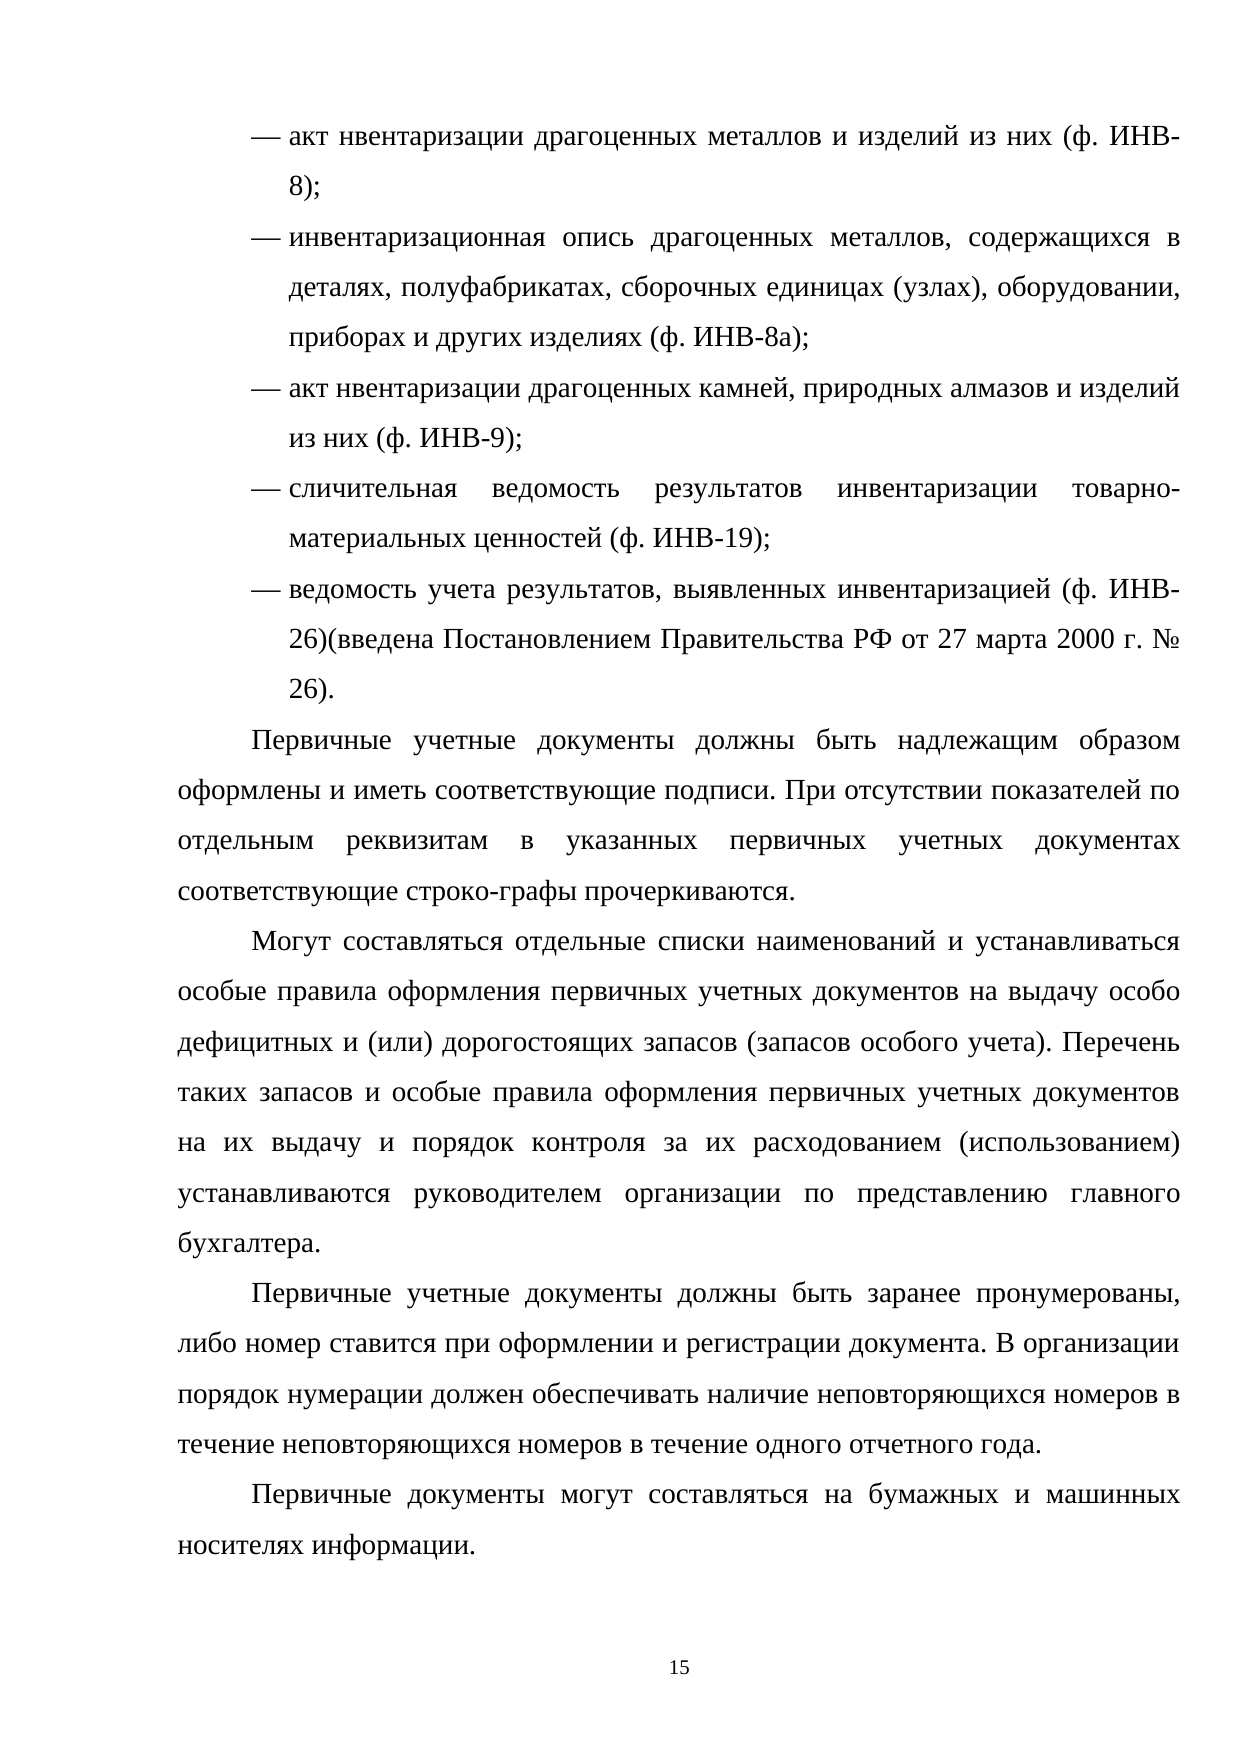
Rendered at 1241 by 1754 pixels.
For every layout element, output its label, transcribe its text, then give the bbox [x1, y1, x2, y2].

list ведомость учета результатов, выявленных инвентаризацией (ф. ИНВ-26)(введена Постановлением Правительства РФ от 27 марта 2000 г. № 26). [251, 571, 1181, 705]
text Первичные документы могут составляться на бумажных и машинных носителях информации. [177, 1477, 1181, 1560]
text Могут составляться отдельные списки наименований и устанавливаться особые правила оформления первичных учетных документов на выдачу особо дефицитных и (или) дорогостоящих запасов (запасов особого учета). Перечень таких запасов и особые правила оформления первичных учетных документов на их выдачу и порядок контроля за их расходованием (использованием) устанавливаются руководителем организации по представлению главного бухгалтера. [177, 923, 1181, 1258]
list акт нвентаризации драгоценных металлов и изделий из них (ф. ИНВ-8); [251, 118, 1181, 202]
text Первичные учетные документы должны быть надлежащим образом оформлены и иметь соответствующие подписи. При отсутствии показателей по отдельным реквизитам в указанных первичных учетных документах соответствующие строко-графы прочеркиваются. [177, 722, 1181, 906]
list инвентаризационная опись драгоценных металлов, содержащихся в деталях, полуфабрикатах, сборочных единицах (узлах), оборудовании, приборах и других изделиях (ф. ИНВ-8а); [251, 219, 1181, 353]
list сличительная ведомость результатов инвентаризации товарно-материальных ценностей (ф. ИНВ-19); [251, 470, 1181, 554]
list акт нвентаризации драгоценных камней, природных алмазов и изделий из них (ф. ИНВ-9); [251, 370, 1181, 453]
text Первичные учетные документы должны быть заранее пронумерованы, либо номер ставится при оформлении и регистрации документа. В организации порядок нумерации должен обеспечивать наличие неповторяющихся номеров в течение неповторяющихся номеров в течение одного отчетного года. [177, 1275, 1181, 1460]
